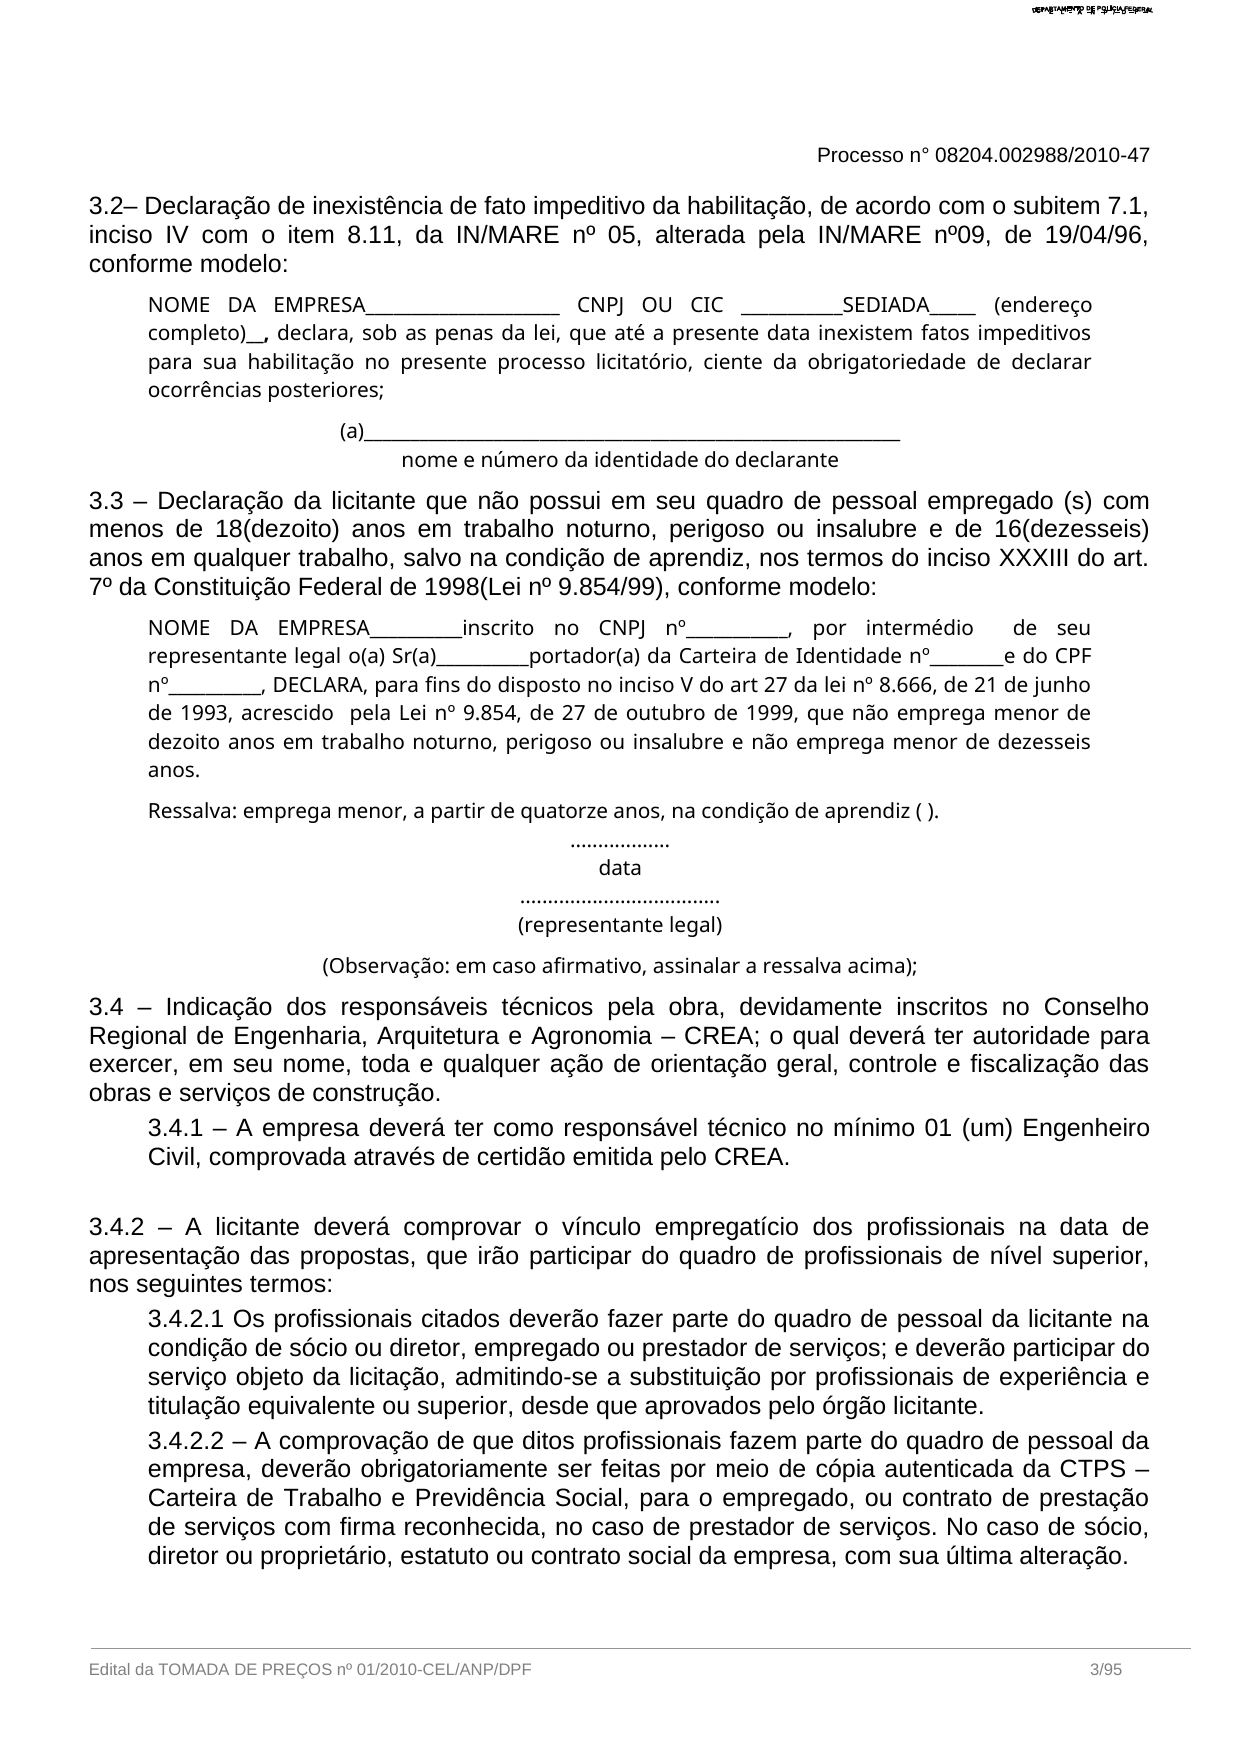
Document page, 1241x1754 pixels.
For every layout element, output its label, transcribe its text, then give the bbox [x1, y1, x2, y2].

text 3.4.1 – A empresa deverá ter como responsável técnico no mínimo 01 (um) Engenheiro Civil, comprovada através de certidão emitida pelo CREA. [148, 1113, 1152, 1171]
text .................................... [148, 882, 1092, 910]
text 3.2– Declaração de inexistência de fato impeditivo da habilitação, de acordo com o subitem 7.1, inciso IV com o item 8.11, da IN/MARE nº 05, alterada pela IN/MARE nº09, de 19/04/96, conforme modelo: [89, 191, 1152, 278]
text nome e número da identidade do declarante [148, 445, 1092, 473]
text (representante legal) [148, 910, 1092, 938]
text (Observação: em caso afirmativo, assinalar a ressalva acima); [148, 951, 1092, 979]
text NOME DA EMPRESA_____________________ CNPJ OU CIC ___________SEDIADA_____ (endereço completo)__, declara, sob as penas da lei, que até a presente data inexistem fatos impeditivos para sua habilitação no presente processo licitatório, ciente da obrigatoriedade de declarar ocorrências posteriores; [148, 290, 1092, 404]
text Ressalva: emprega menor, a partir de quatorze anos, na condição de aprendiz ( ). [148, 796, 1092, 825]
text 3.4.2.1 Os profissionais citados deverão fazer parte do quadro de pessoal da licitante na condição de sócio ou diretor, empregado ou prestador de serviços; e deverão participar do serviço objeto da licitação, admitindo-se a substituição por profissionais de experiência e titulação equivalente ou superior, desde que aprovados pelo órgão licitante. [148, 1304, 1152, 1419]
text .................. [148, 825, 1092, 853]
text data [148, 853, 1092, 882]
text 3.4.2 – A licitante deverá comprovar o vínculo empregatício dos profissionais na data de apresentação das propostas, que irão participar do quadro de profissionais de nível superior, nos seguintes termos: [89, 1212, 1152, 1298]
text 3.4.2.2 – A comprovação de que ditos profissionais fazem parte do quadro de pessoal da empresa, deverão obrigatoriamente ser feitas por meio de cópia autenticada da CTPS – Carteira de Trabalho e Previdência Social, para o empregado, ou contrato de prestação de serviços com firma reconhecida, no caso de prestador de serviços. No caso de sócio, diretor ou proprietário, estatuto ou contrato social da empresa, com sua última alteração. [148, 1426, 1152, 1569]
text 3.3 – Declaração da licitante que não possui em seu quadro de pessoal empregado (s) com menos de 18(dezoito) anos em trabalho noturno, perigoso ou insalubre e de 16(dezesseis) anos em qualquer trabalho, salvo na condição de aprendiz, nos termos do inciso XXXIII do art. 7º da Constituição Federal de 1998(Lei nº 9.854/99), conforme modelo: [89, 486, 1152, 601]
text NOME DA EMPRESA__________inscrito no CNPJ nº___________, por intermédio de seu representante legal o(a) Sr(a)__________portador(a) da Carteira de Identidade nº________e do CPF nº__________, DECLARA, para fins do disposto no inciso V do art 27 da lei nº 8.666, de 21 de junho de 1993, acrescido pela Lei nº 9.854, de 27 de outubro de 1999, que não emprega menor de dezoito anos em trabalho noturno, perigoso ou insalubre e não emprega menor de dezesseis anos. [148, 613, 1092, 784]
text 3.4 – Indicação dos responsáveis técnicos pela obra, devidamente inscritos no Conselho Regional de Engenharia, Arquitetura e Agronomia – CREA; o qual deverá ter autoridade para exercer, em seu nome, toda e qualquer ação de orientação geral, controle e fiscalização das obras e serviços de construção. [89, 992, 1152, 1107]
text (a)__________________________________________________________ [148, 416, 1092, 445]
